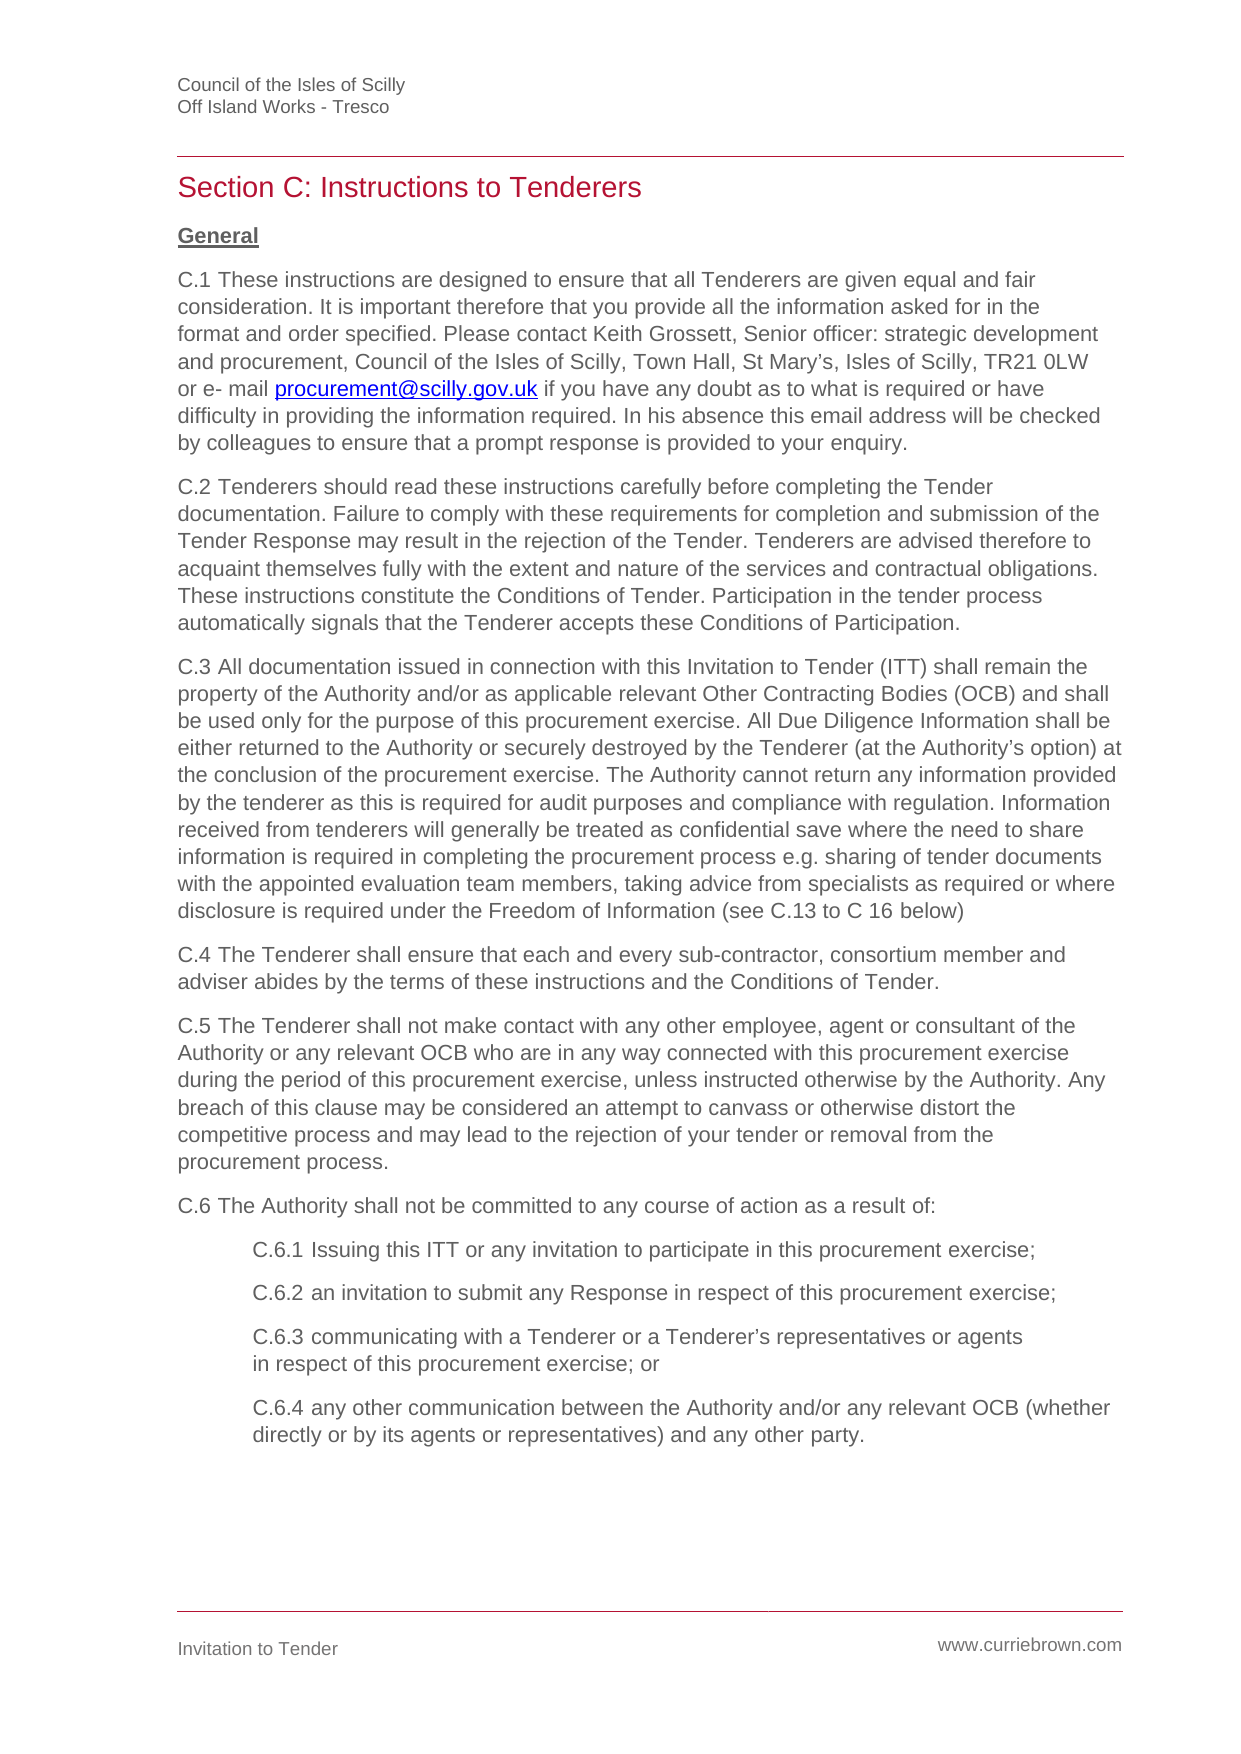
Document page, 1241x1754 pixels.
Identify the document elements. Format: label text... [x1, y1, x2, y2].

list These instructions are designed to ensure that all Tenderers are given equal and fair consideration. It is important therefore that you provide all the information asked for in the format and order specified. Please contact Keith Grossett, Senior officer: strategic development and procurement, Council of the Isles of Scilly, Town Hall, St Mary’s, Isles of Scilly, TR21 0LW or e- mail procurement@scilly.gov.uk if you have any doubt as to what is required or have difficulty in providing the information required. In his absence this email address will be checked by colleagues to ensure that a prompt response is provided to your enquiry. [177, 267, 1109, 455]
list The Tenderer shall not make contact with any other employee, agent or consultant of the Authority or any relevant OCB who are in any way connected with this procurement exercise during the period of this procurement exercise, unless instructed otherwise by the Authority. Any breach of this clause may be considered an attempt to canvass or otherwise distort the competitive process and may lead to the rejection of your tender or removal from the procurement process. [177, 1013, 1107, 1174]
list Issuing this ITT or any invitation to participate in this procurement exercise; [252, 1237, 1161, 1262]
list communicating with a Tenderer or a Tenderer’s representatives or agents in respect of this procurement exercise; or [252, 1324, 1047, 1377]
subtitle Section C: Instructions to Tenderers [177, 170, 1161, 204]
list an invitation to submit any Response in respect of this procurement exercise; [252, 1280, 1161, 1306]
list The Authority shall not be committed to any course of action as a result of: [177, 1193, 1161, 1218]
subtitle General [177, 223, 1161, 248]
list The Tenderer shall ensure that each and every sub-contractor, consortium member and adviser abides by the terms of these instructions and the Conditions of Tender. [177, 942, 1067, 994]
list any other communication between the Authority and/or any relevant OCB (whether directly or by its agents or representatives) and any other party. [252, 1395, 1111, 1448]
list Tenderers should read these instructions carefully before completing the Tender documentation. Failure to comply with these requirements for completion and submission of the Tender Response may result in the rejection of the Tender. Tenderers are advised therefore to acquaint themselves fully with the extent and nature of the services and contractual obligations. These instructions constitute the Conditions of Tender. Participation in the tender process automatically signals that the Tenderer accepts these Conditions of Participation. [177, 474, 1101, 635]
list All documentation issued in connection with this Invitation to Tender (ITT) shall remain the property of the Authority and/or as applicable relevant Other Contracting Bodies (OCB) and shall be used only for the purpose of this procurement exercise. All Due Diligence Information shall be either returned to the Authority or securely destroyed by the Tenderer (at the Authority’s option) at the conclusion of the procurement exercise. The Authority cannot return any information provided by the tenderer as this is required for audit purposes and compliance with regulation. Information received from tenderers will generally be treated as confidential save where the need to share information is required in completing the procurement process e.g. sharing of tender documents with the appointed evaluation team members, taking advice from specialists as required or where disclosure is required under the Freedom of Information (see C.13 to C 16 below) [177, 653, 1122, 923]
